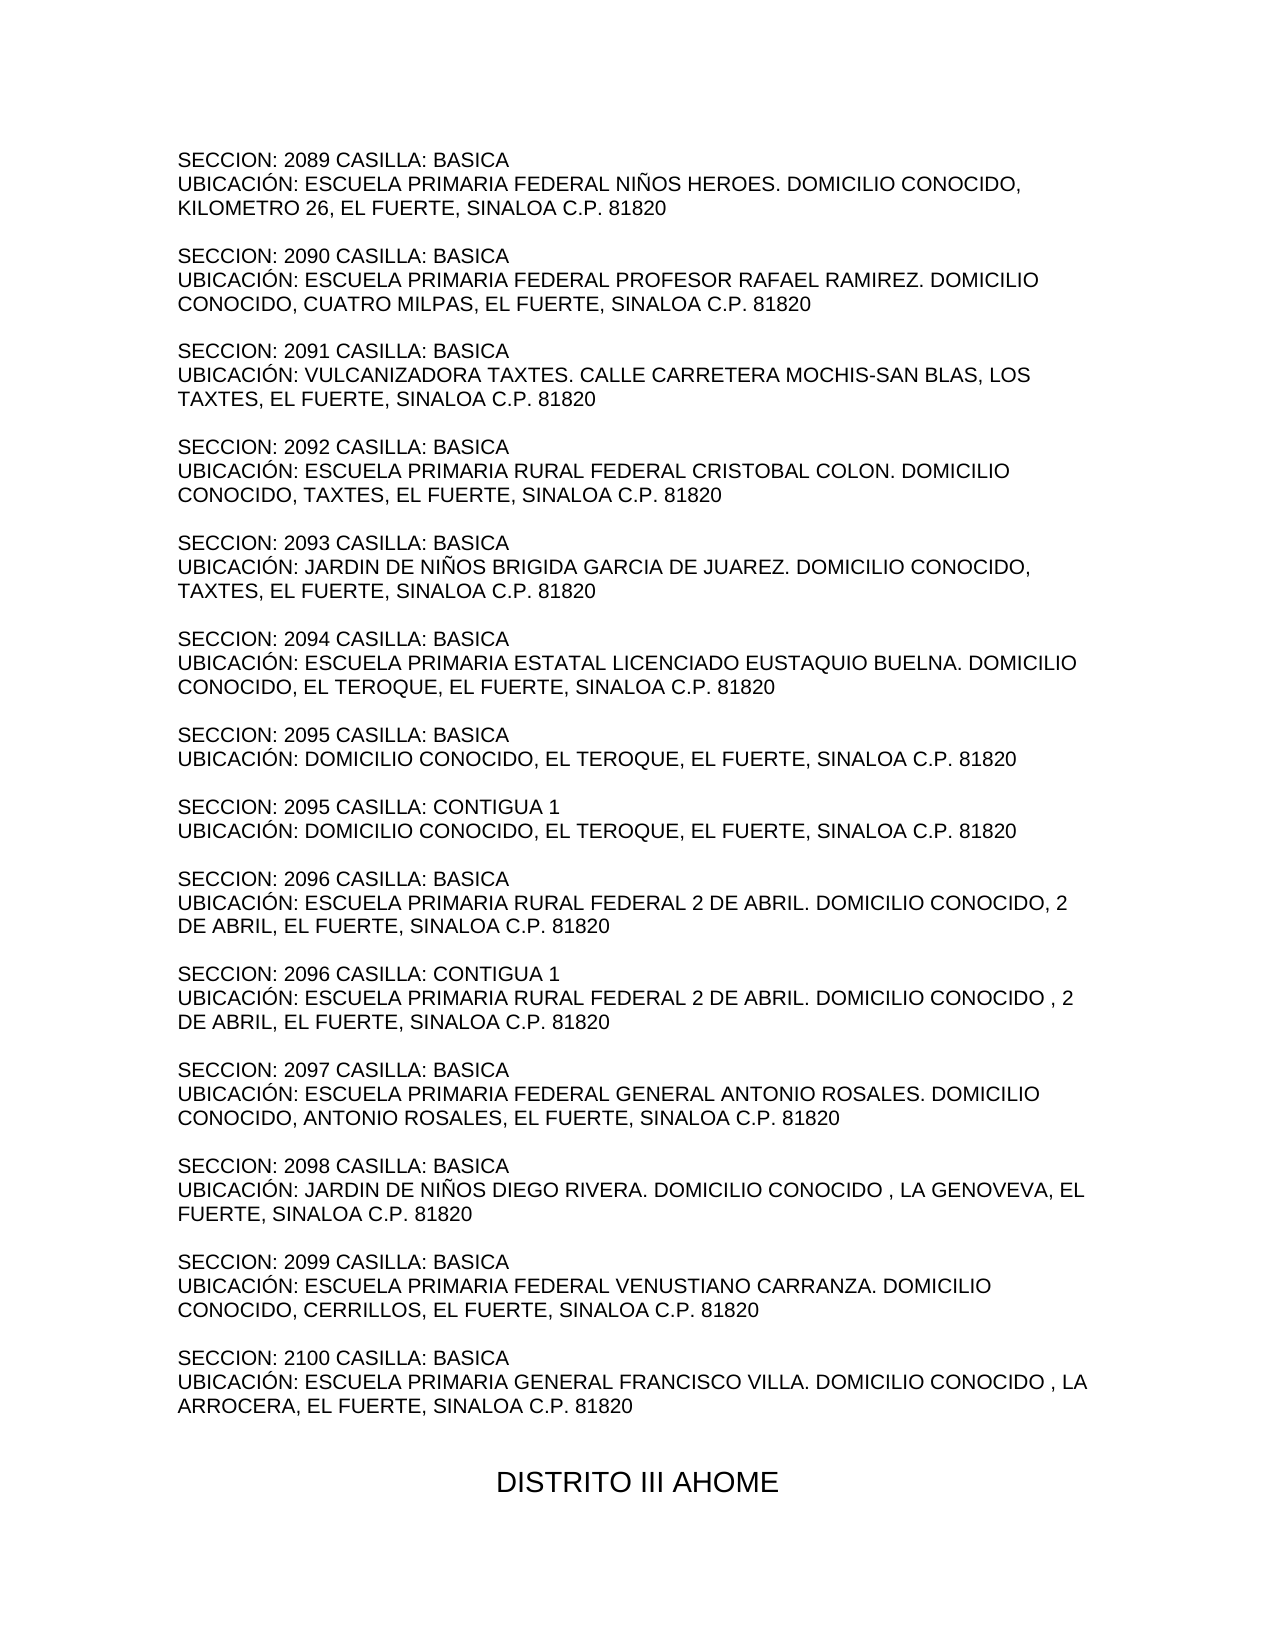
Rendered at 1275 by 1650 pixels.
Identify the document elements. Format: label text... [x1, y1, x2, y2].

text UBICACIÓN: ESCUELA PRIMARIA FEDERAL PROFESOR RAFAEL RAMIREZ. DOMICILIO CONOCIDO, CUATRO MILPAS, EL FUERTE, SINALOA C.P. 81820 [177, 267, 1098, 315]
text UBICACIÓN: ESCUELA PRIMARIA RURAL FEDERAL 2 DE ABRIL. DOMICILIO CONOCIDO , 2 DE ABRIL, EL FUERTE, SINALOA C.P. 81820 [177, 986, 1098, 1034]
text SECCION: 2096 CASILLA: CONTIGUA 1 [177, 962, 1098, 986]
text SECCION: 2097 CASILLA: BASICA [177, 1058, 1098, 1082]
text UBICACIÓN: VULCANIZADORA TAXTES. CALLE CARRETERA MOCHIS-SAN BLAS, LOS TAXTES, EL FUERTE, SINALOA C.P. 81820 [177, 363, 1098, 411]
text SECCION: 2093 CASILLA: BASICA [177, 531, 1098, 555]
text UBICACIÓN: JARDIN DE NIÑOS DIEGO RIVERA. DOMICILIO CONOCIDO , LA GENOVEVA, EL FUERTE, SINALOA C.P. 81820 [177, 1178, 1098, 1226]
text UBICACIÓN: DOMICILIO CONOCIDO, EL TEROQUE, EL FUERTE, SINALOA C.P. 81820 [177, 818, 1098, 842]
text SECCION: 2096 CASILLA: BASICA [177, 866, 1098, 890]
text SECCION: 2089 CASILLA: BASICA [177, 148, 1098, 172]
text UBICACIÓN: JARDIN DE NIÑOS BRIGIDA GARCIA DE JUAREZ. DOMICILIO CONOCIDO, TAXTES, EL FUERTE, SINALOA C.P. 81820 [177, 555, 1098, 603]
text SECCION: 2095 CASILLA: CONTIGUA 1 [177, 794, 1098, 818]
text SECCION: 2092 CASILLA: BASICA [177, 435, 1098, 459]
text SECCION: 2094 CASILLA: BASICA [177, 627, 1098, 651]
text SECCION: 2090 CASILLA: BASICA [177, 243, 1098, 267]
text UBICACIÓN: ESCUELA PRIMARIA GENERAL FRANCISCO VILLA. DOMICILIO CONOCIDO , LA ARROCERA, EL FUERTE, SINALOA C.P. 81820 [177, 1369, 1098, 1417]
text UBICACIÓN: ESCUELA PRIMARIA ESTATAL LICENCIADO EUSTAQUIO BUELNA. DOMICILIO CONOCIDO, EL TEROQUE, EL FUERTE, SINALOA C.P. 81820 [177, 651, 1098, 699]
text UBICACIÓN: ESCUELA PRIMARIA FEDERAL GENERAL ANTONIO ROSALES. DOMICILIO CONOCIDO, ANTONIO ROSALES, EL FUERTE, SINALOA C.P. 81820 [177, 1082, 1098, 1130]
text SECCION: 2100 CASILLA: BASICA [177, 1346, 1098, 1369]
text SECCION: 2091 CASILLA: BASICA [177, 339, 1098, 363]
text UBICACIÓN: ESCUELA PRIMARIA FEDERAL VENUSTIANO CARRANZA. DOMICILIO CONOCIDO, CERRILLOS, EL FUERTE, SINALOA C.P. 81820 [177, 1274, 1098, 1322]
text UBICACIÓN: ESCUELA PRIMARIA RURAL FEDERAL CRISTOBAL COLON. DOMICILIO CONOCIDO, TAXTES, EL FUERTE, SINALOA C.P. 81820 [177, 459, 1098, 507]
text SECCION: 2098 CASILLA: BASICA [177, 1154, 1098, 1178]
text SECCION: 2095 CASILLA: BASICA [177, 723, 1098, 747]
text DISTRITO III AHOME [177, 1465, 1098, 1499]
text UBICACIÓN: ESCUELA PRIMARIA RURAL FEDERAL 2 DE ABRIL. DOMICILIO CONOCIDO, 2 DE ABRIL, EL FUERTE, SINALOA C.P. 81820 [177, 890, 1098, 938]
text UBICACIÓN: DOMICILIO CONOCIDO, EL TEROQUE, EL FUERTE, SINALOA C.P. 81820 [177, 747, 1098, 771]
text UBICACIÓN: ESCUELA PRIMARIA FEDERAL NIÑOS HEROES. DOMICILIO CONOCIDO, KILOMETRO 26, EL FUERTE, SINALOA C.P. 81820 [177, 172, 1098, 219]
text SECCION: 2099 CASILLA: BASICA [177, 1250, 1098, 1274]
